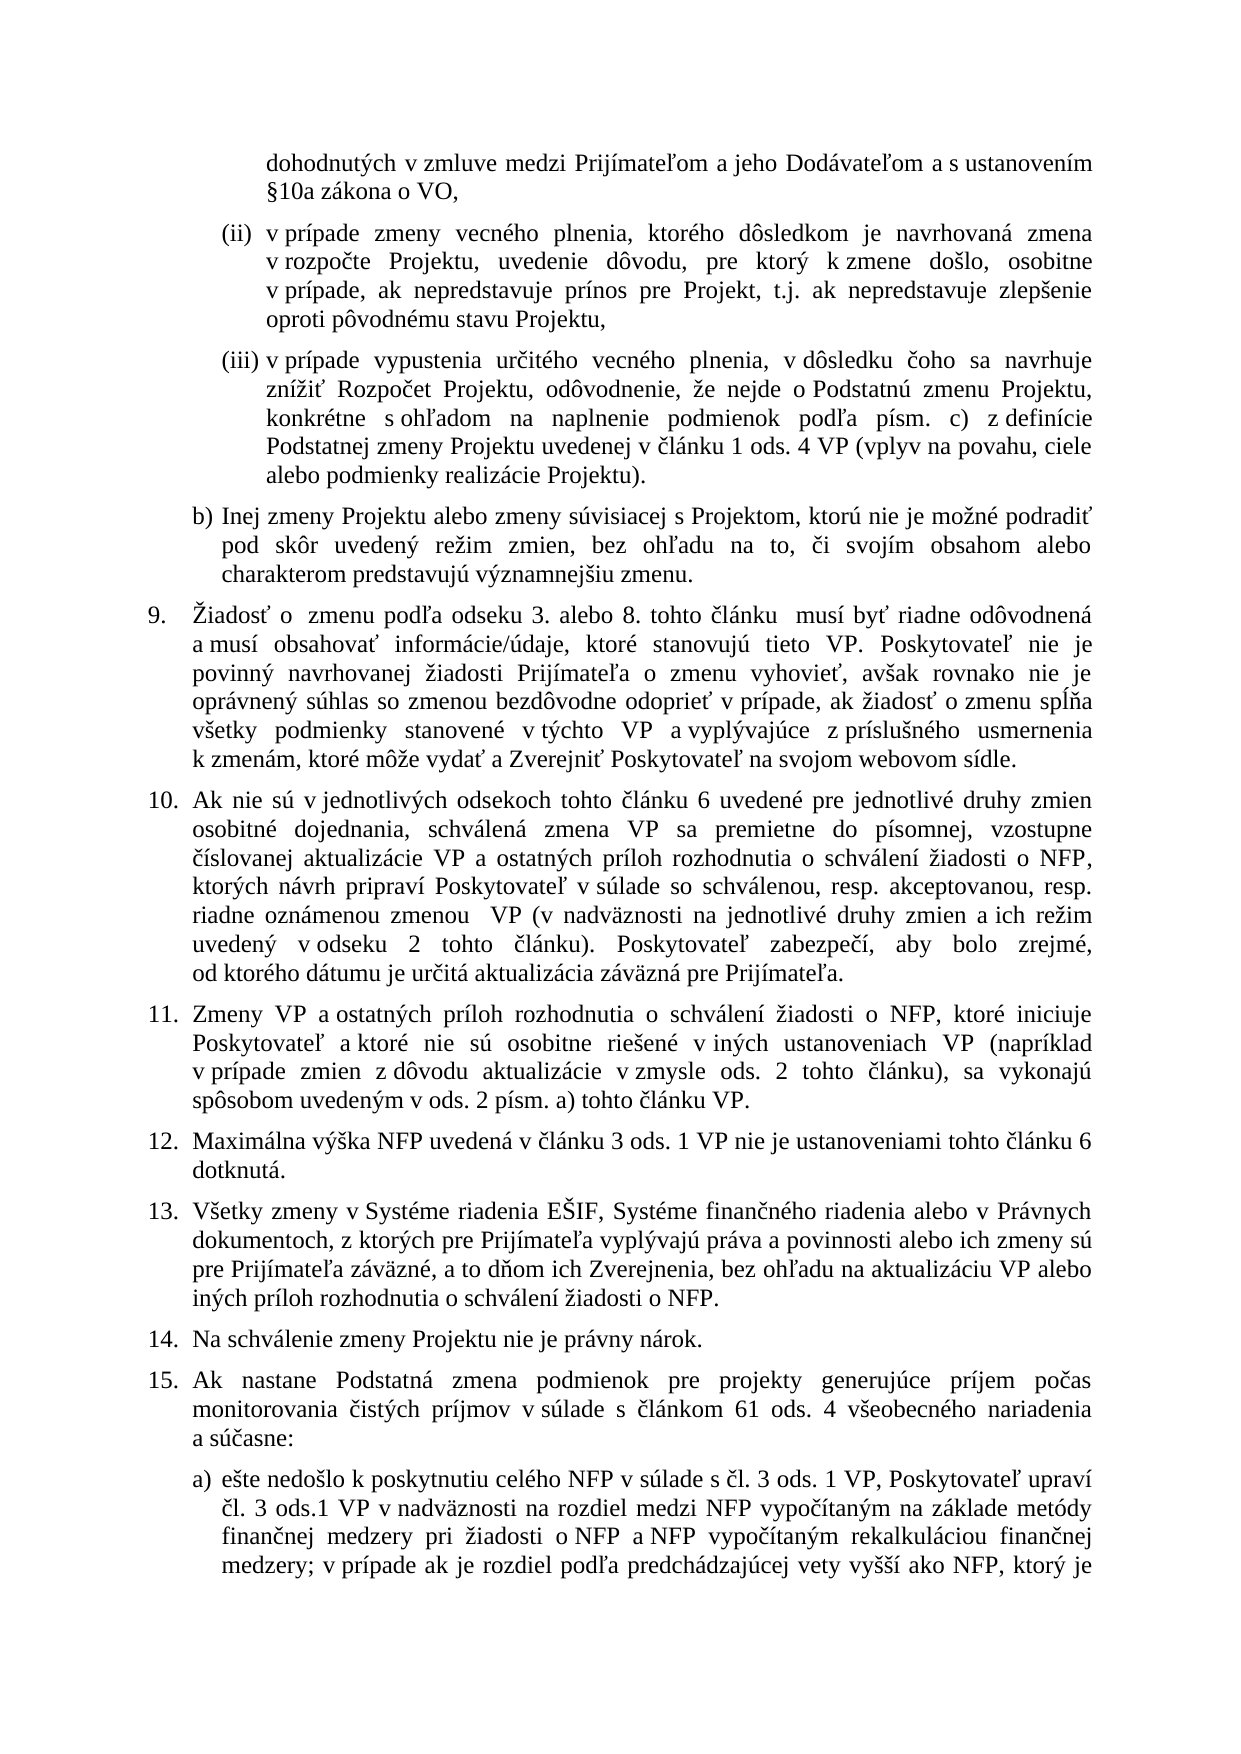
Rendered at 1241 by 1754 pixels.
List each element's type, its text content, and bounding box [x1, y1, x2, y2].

list Ak nastane Podstatná zmena podmienok pre projekty generujúce príjem počas monitorovania čistých príjmov v súlade s článkom 61 ods. 4 všeobecného nariadenia a súčasne: [148, 1365, 1093, 1451]
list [221, 148, 1093, 205]
list v prípade zmeny vecného plnenia, ktorého dôsledkom je navrhovaná zmena v rozpočte Projektu, uvedenie dôvodu, pre ktorý k zmene došlo, osobitne v prípade, ak nepredstavuje prínos pre Projekt, t.j. ak nepredstavuje zlepšenie oproti pôvodnému stavu Projektu, [221, 218, 1093, 333]
list Na schválenie zmeny Projektu nie je právny nárok. [148, 1324, 1093, 1353]
list Žiadosť o zmenu podľa odseku 3. alebo 8. tohto článku musí byť riadne odôvodnená a musí obsahovať informácie/údaje, ktoré stanovujú tieto VP. Poskytovateľ nie je povinný navrhovanej žiadosti Prijímateľa o zmenu vyhovieť, avšak rovnako nie je oprávnený súhlas so zmenou bezdôvodne odoprieť v prípade, ak žiadosť o zmenu spĺňa všetky podmienky stanovené v týchto VP a vyplývajúce z príslušného usmernenia k zmenám, ktoré môže vydať a Zverejniť Poskytovateľ na svojom webovom sídle. [148, 600, 1093, 773]
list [192, 1464, 1093, 1579]
list Maximálna výška NFP uvedená v článku 3 ods. 1 VP nie je ustanoveniami tohto článku 6 dotknutá. [148, 1126, 1093, 1184]
list Inej zmeny Projektu alebo zmeny súvisiacej s Projektom, ktorú nie je možné podradiť pod skôr uvedený režim zmien, bez ohľadu na to, či svojím obsahom alebo charakterom predstavujú významnejšiu zmenu. [192, 501, 1093, 588]
list Všetky zmeny v Systéme riadenia EŠIF, Systéme finančného riadenia alebo v Právnych dokumentoch, z ktorých pre Prijímateľa vyplývajú práva a povinnosti alebo ich zmeny sú pre Prijímateľa záväzné, a to dňom ich Zverejnenia, bez ohľadu na aktualizáciu VP alebo iných príloh rozhodnutia o schválení žiadosti o NFP. [148, 1196, 1093, 1311]
list Zmeny VP a ostatných príloh rozhodnutia o schválení žiadosti o NFP, ktoré iniciuje Poskytovateľ a ktoré nie sú osobitne riešené v iných ustanoveniach VP (napríklad v prípade zmien z dôvodu aktualizácie v zmysle ods. 2 tohto článku), sa vykonajú spôsobom uvedeným v ods. 2 písm. a) tohto článku VP. [148, 999, 1093, 1114]
list Ak nie sú v jednotlivých odsekoch tohto článku 6 uvedené pre jednotlivé druhy zmien osobitné dojednania, schválená zmena VP sa premietne do písomnej, vzostupne číslovanej aktualizácie VP a ostatných príloh rozhodnutia o schválení žiadosti o NFP, ktorých návrh pripraví Poskytovateľ v súlade so schválenou, resp. akceptovanou, resp. riadne oznámenou zmenou VP (v nadväznosti na jednotlivé druhy zmien a ich režim uvedený v odseku 2 tohto článku). Poskytovateľ zabezpečí, aby bolo zrejmé, od ktorého dátumu je určitá aktualizácia záväzná pre Prijímateľa. [148, 785, 1093, 986]
list v prípade vypustenia určitého vecného plnenia, v dôsledku čoho sa navrhuje znížiť Rozpočet Projektu, odôvodnenie, že nejde o Podstatnú zmenu Projektu, konkrétne s ohľadom na naplnenie podmienok podľa písm. c) z definície Podstatnej zmeny Projektu uvedenej v článku 1 ods. 4 VP (vplyv na povahu, ciele alebo podmienky realizácie Projektu). [221, 345, 1093, 489]
